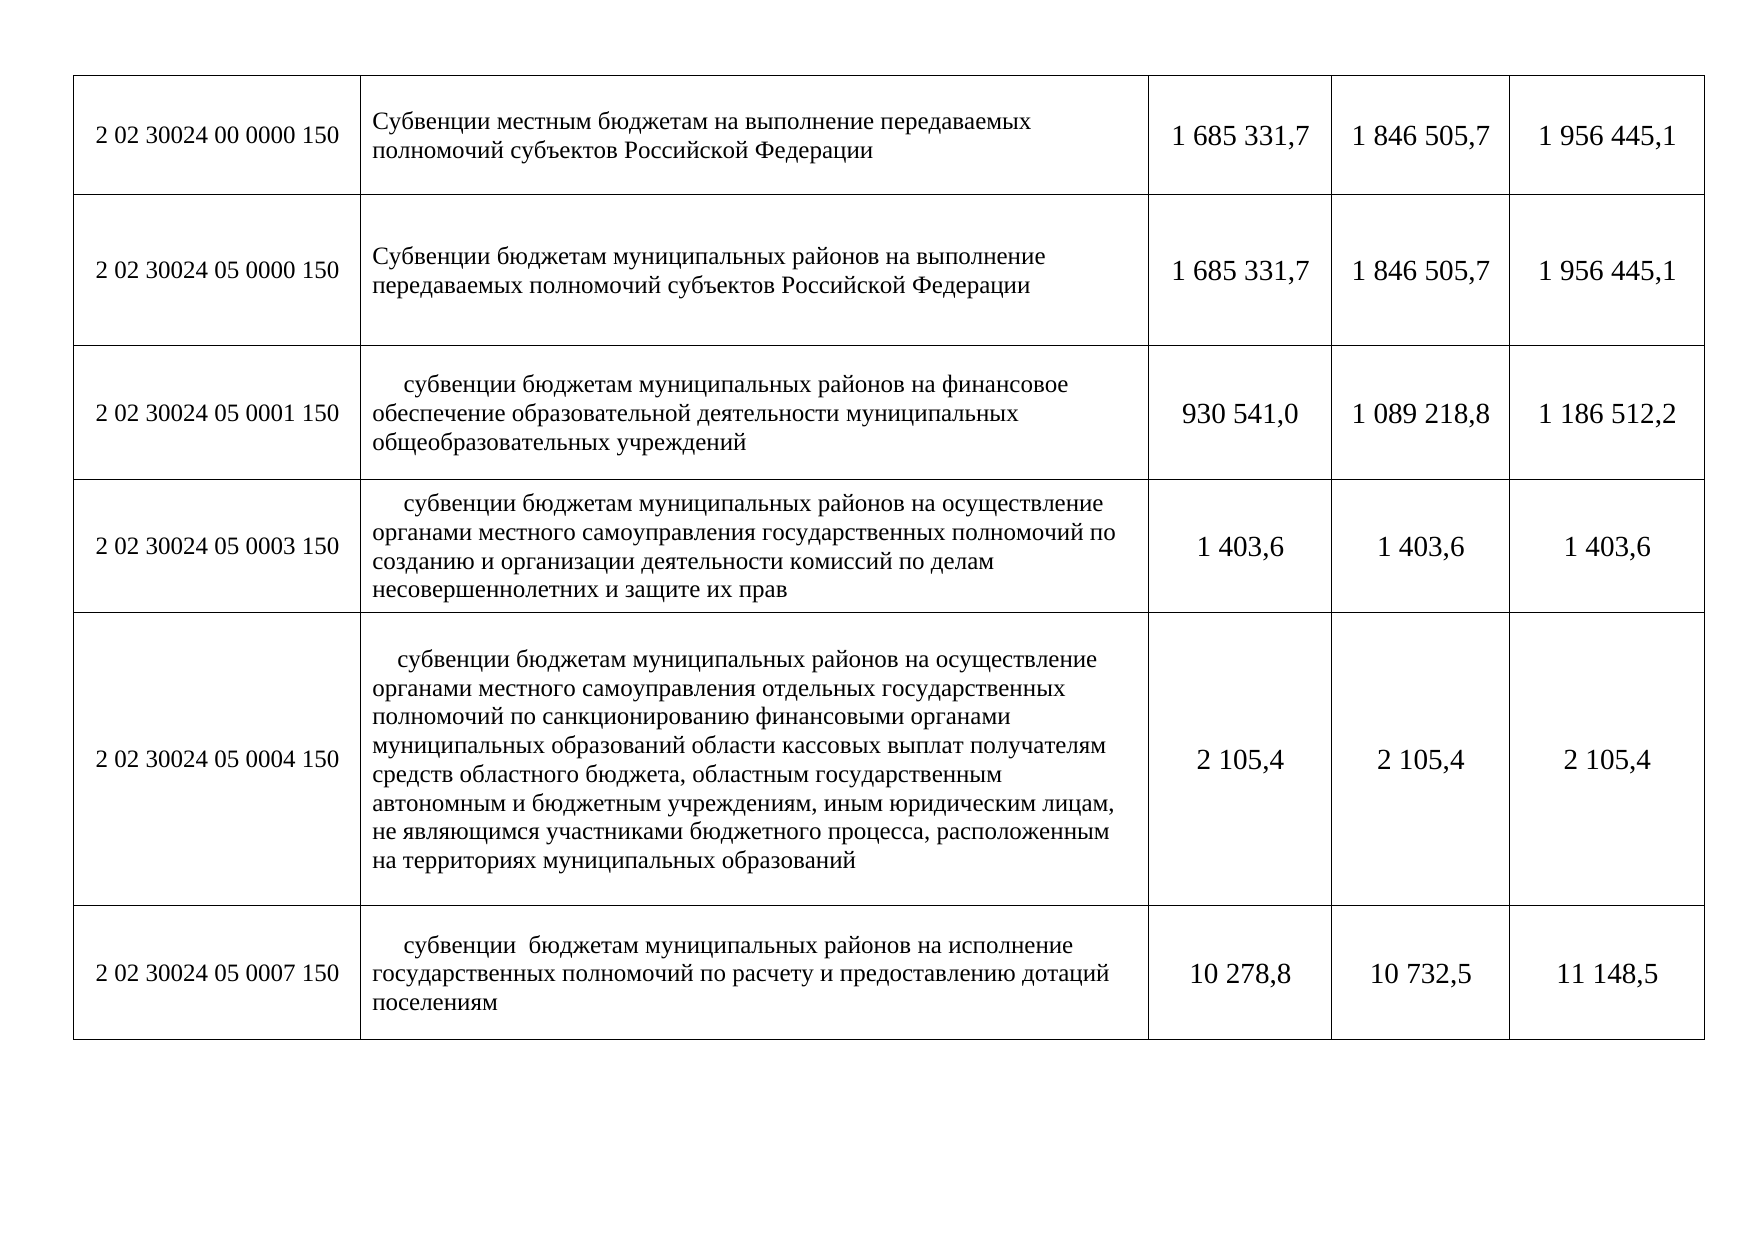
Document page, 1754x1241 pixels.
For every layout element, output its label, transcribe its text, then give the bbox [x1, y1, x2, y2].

table_cell субвенции бюджетам муниципальных районов на исполнение государственных полномочий по расчету и предоставлению дотаций поселениям [361, 906, 1148, 1039]
table_cell 2 02 30024 05 0007 150 [74, 906, 360, 1039]
table_cell субвенции бюджетам муниципальных районов на осуществление органами местного самоуправления государственных полномочий по созданию и организации деятельности комиссий по делам несовершеннолетних и защите их прав [361, 480, 1148, 612]
table_cell 1 186 512,2 [1510, 346, 1704, 479]
table_cell 11 148,5 [1510, 906, 1704, 1039]
table_cell 2 105,4 [1149, 613, 1331, 905]
table_cell субвенции бюджетам муниципальных районов на осуществление органами местного самоуправления отдельных государственных полномочий по санкционированию финансовыми органами муниципальных образований области кассовых выплат получателям средств областного бюджета, областным государственным автономным и бюджетным учреждениям, иным юридическим лицам, не являющимся участниками бюджетного процесса, расположенным на территориях муниципальных образований [361, 613, 1148, 905]
table_cell 1 403,6 [1332, 480, 1509, 612]
table_cell 1 956 445,1 [1510, 195, 1704, 345]
table_cell 2 02 30024 05 0004 150 [74, 613, 360, 905]
table_cell 10 732,5 [1332, 906, 1509, 1039]
table_cell 2 02 30024 05 0001 150 [74, 346, 360, 479]
table_cell 2 02 30024 05 0000 150 [74, 195, 360, 345]
table_cell 1 685 331,7 [1149, 76, 1331, 194]
table_cell 1 685 331,7 [1149, 195, 1331, 345]
table_cell Субвенции местным бюджетам на выполнение передаваемых полномочий субъектов Российской Федерации [361, 76, 1148, 194]
table_cell 1 956 445,1 [1510, 76, 1704, 194]
table_cell 1 403,6 [1149, 480, 1331, 612]
table_cell 1 089 218,8 [1332, 346, 1509, 479]
table_cell 2 02 30024 00 0000 150 [74, 76, 360, 194]
table_cell 1 846 505,7 [1332, 195, 1509, 345]
table_cell 1 846 505,7 [1332, 76, 1509, 194]
table_cell субвенции бюджетам муниципальных районов на финансовое обеспечение образовательной деятельности муниципальных общеобразовательных учреждений [361, 346, 1148, 479]
table_cell 10 278,8 [1149, 906, 1331, 1039]
table_cell 1 403,6 [1510, 480, 1704, 612]
table_cell 2 105,4 [1510, 613, 1704, 905]
table_cell 2 105,4 [1332, 613, 1509, 905]
table_cell 930 541,0 [1149, 346, 1331, 479]
table_cell Субвенции бюджетам муниципальных районов на выполнение передаваемых полномочий субъектов Российской Федерации [361, 195, 1148, 345]
table_cell 2 02 30024 05 0003 150 [74, 480, 360, 612]
